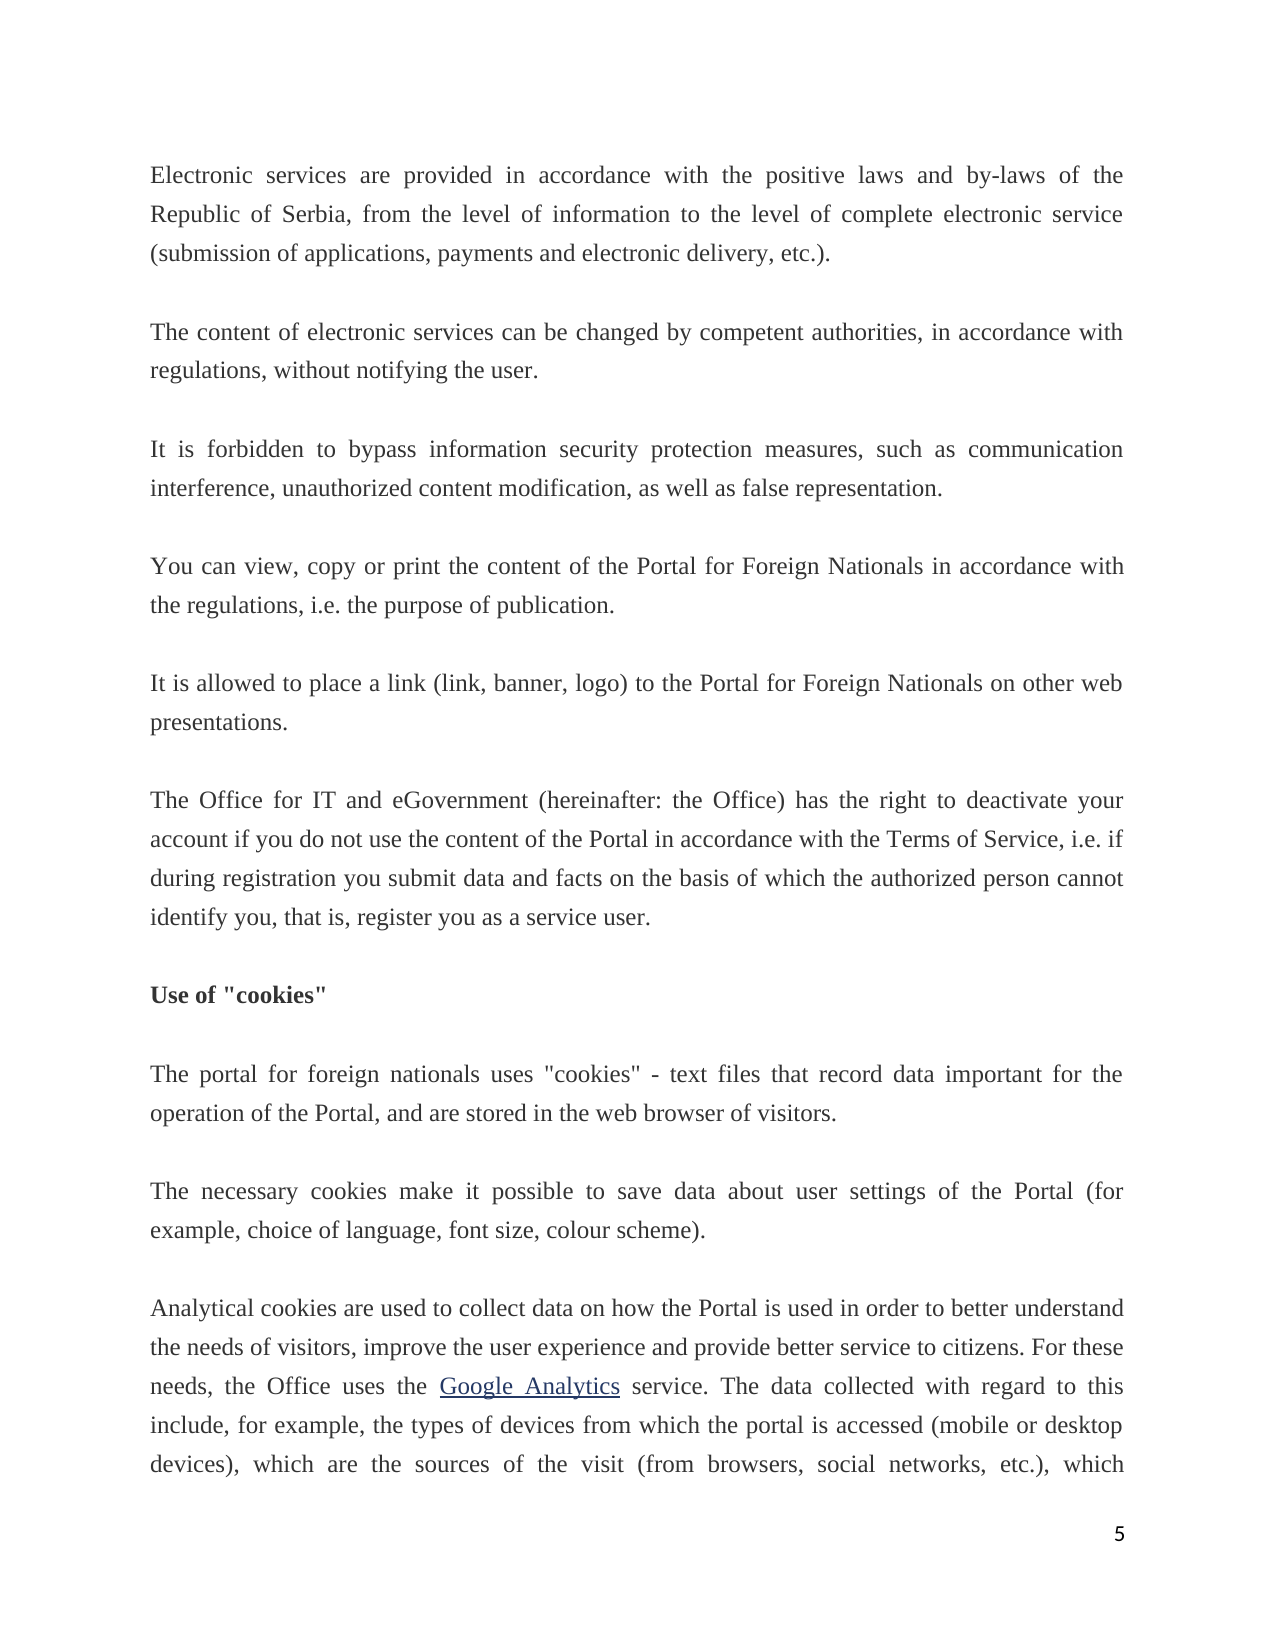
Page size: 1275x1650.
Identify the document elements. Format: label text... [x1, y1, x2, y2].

text The content of electronic services can be changed by competent authorities, in accordance with regulations, without notifying the user. [150, 306, 1125, 384]
text You can view, copy or print the content of the Portal for Foreign Nationals in accordance with the regulations, i.e. the purpose of publication. [150, 541, 1125, 619]
text The necessary cookies make it possible to save data about user settings of the Portal (for example, choice of language, font size, colour scheme). [150, 1166, 1125, 1244]
text Use of "cookies" [150, 970, 1125, 1009]
text The portal for foreign nationals uses "cookies" - text files that record data important for the operation of the Portal, and are stored in the web browser of visitors. [150, 1048, 1125, 1127]
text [150, 1283, 1125, 1478]
text It is allowed to place a link (link, banner, logo) to the Portal for Foreign Nationals on other web presentations. [150, 658, 1125, 736]
text Electronic services are provided in accordance with the positive laws and by-laws of the Republic of Serbia, from the level of information to the level of complete electronic service (submission of applications, payments and electronic delivery, etc.). [150, 150, 1125, 267]
text The Office for IT and eGovernment (hereinafter: the Office) has the right to deactivate your account if you do not use the content of the Portal in accordance with the Terms of Service, i.e. if during registration you submit data and facts on the basis of which the authorized person cannot identify you, that is, register you as a service user. [150, 775, 1125, 931]
text It is forbidden to bypass information security protection measures, such as communication interference, unauthorized content modification, as well as false representation. [150, 423, 1125, 502]
